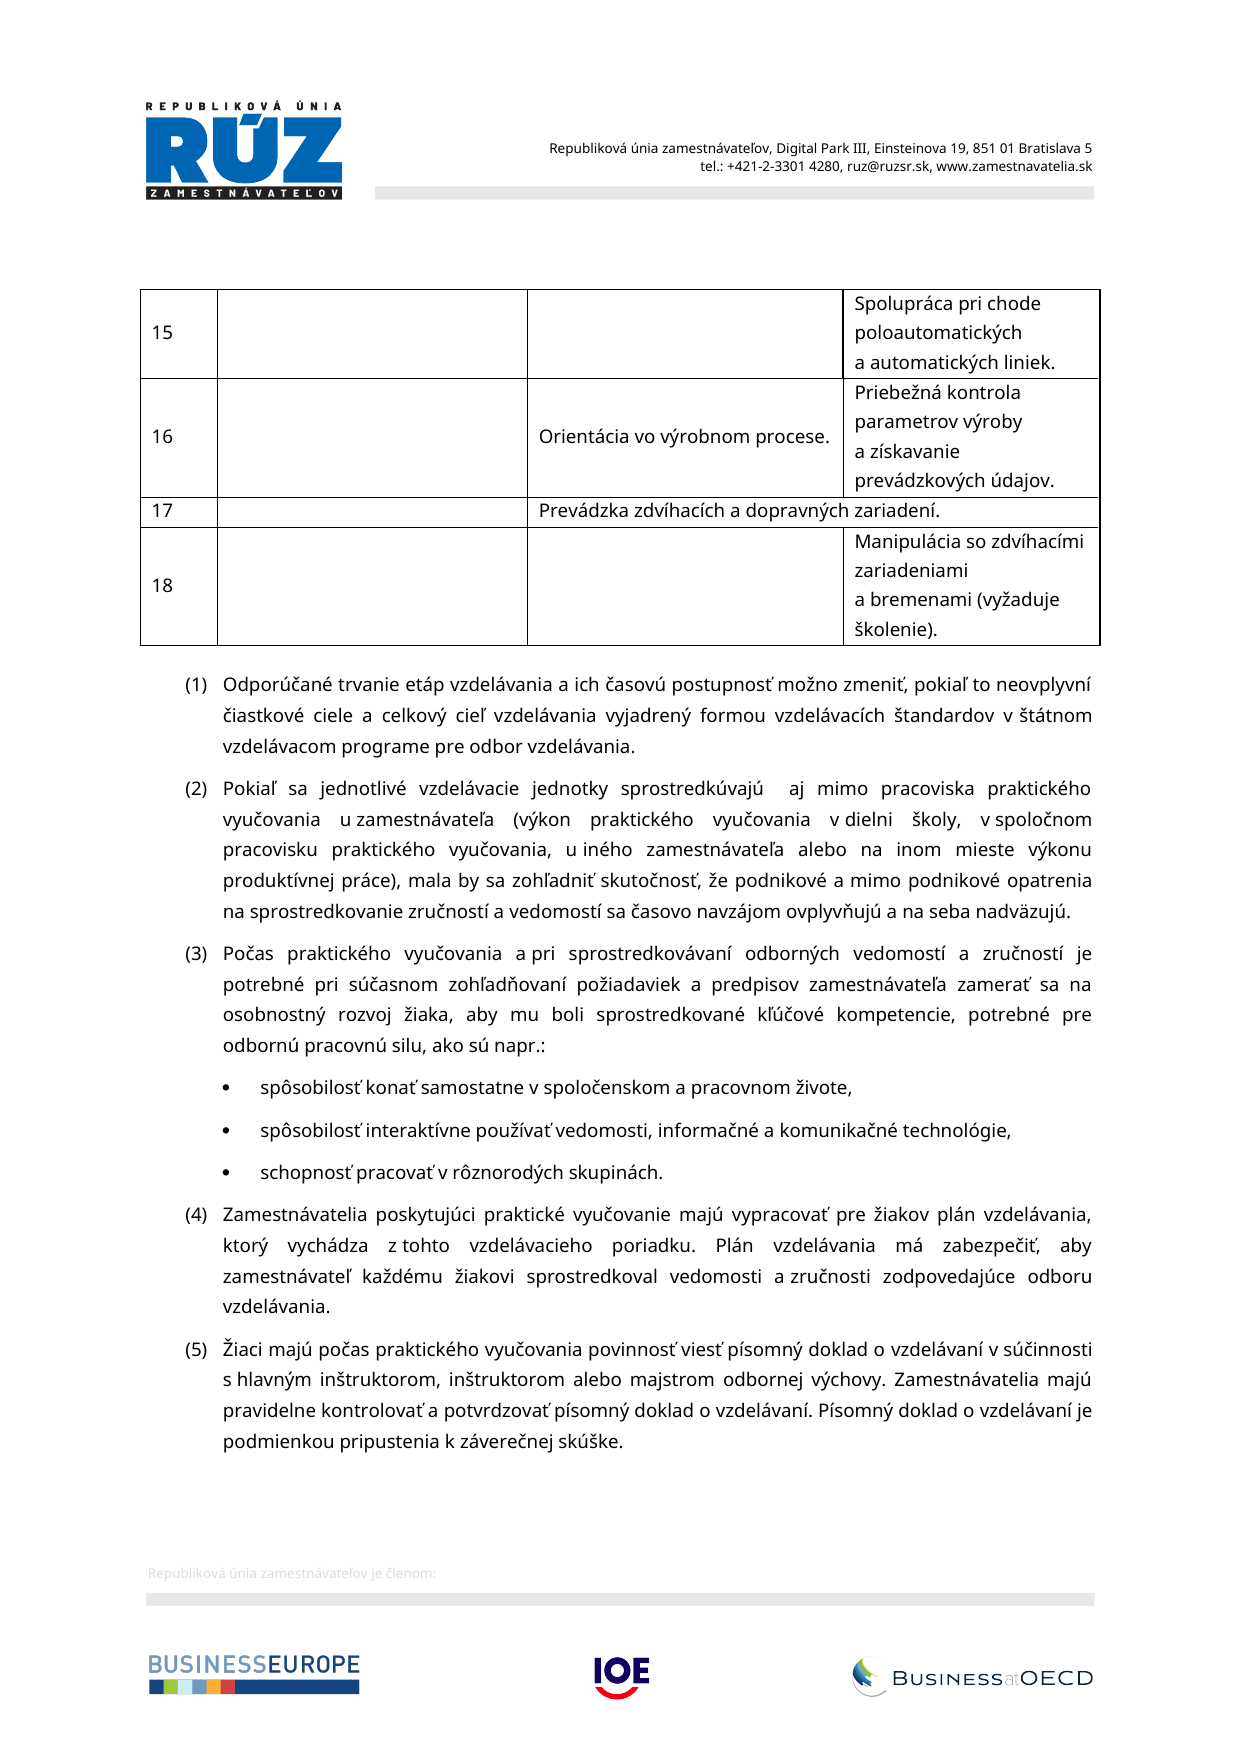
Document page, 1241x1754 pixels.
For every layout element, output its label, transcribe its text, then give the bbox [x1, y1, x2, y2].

table_cell [528, 528, 843, 645]
table_cell 17 [141, 498, 217, 527]
table_cell [218, 290, 527, 378]
table_cell Priebežná kontrola parametrov výroby a získavanie prevádzkových údajov. [844, 378, 1099, 497]
table_cell [218, 528, 527, 645]
table_cell [528, 290, 842, 378]
table_cell Spolupráca pri chode poloautomatických a automatických liniek. [844, 290, 1099, 378]
list Žiaci majú počas praktického vyučovania povinnosť viesť písomný doklad o vzdelávaní v súčinnosti s hlavným inštruktorom, inštruktorom alebo majstrom odbornej výchovy. Zamestnávatelia majú pravidelne kontrolovať a potvrdzovať písomný doklad o vzdelávaní. Písomný doklad o vzdelávaní je podmienkou pripustenia k záverečnej skúške. [185, 1336, 1092, 1453]
list Pokiaľ sa jednotlivé vzdelávacie jednotky sprostredkúvajú aj mimo pracoviska praktického vyučovania u zamestnávateľa (výkon praktického vyučovania v dielni školy, v spoločnom pracovisku praktického vyučovania, u iného zamestnávateľa alebo na inom mieste výkonu produktívnej práce), mala by sa zohľadniť skutočnosť, že podnikové a mimo podnikové opatrenia na sprostredkovanie zručností a vedomostí sa časovo navzájom ovplyvňujú a na seba nadväzujú. [185, 775, 1092, 923]
table_cell Orientácia vo výrobnom procese. [528, 379, 843, 497]
list spôsobilosť konať samostatne v spoločenskom a pracovnom živote, [223, 1074, 1092, 1100]
table_cell [218, 379, 527, 497]
table_cell [218, 498, 527, 527]
list Zamestnávatelia poskytujúci praktické vyučovanie majú vypracovať pre žiakov plán vzdelávania, ktorý vychádza z tohto vzdelávacieho poriadku. Plán vzdelávania má zabezpečiť, aby zamestnávateľ každému žiakovi sprostredkoval vedomosti a zručnosti zodpovedajúce odboru vzdelávania. [185, 1202, 1092, 1319]
list spôsobilosť interaktívne používať vedomosti, informačné a komunikačné technológie, [223, 1117, 1092, 1142]
table_cell 15 [141, 290, 217, 378]
list Odporúčané trvanie etáp vzdelávania a ich časovú postupnosť možno zmeniť, pokiaľ to neovplyvní čiastkové ciele a celkový cieľ vzdelávania vyjadrený formou vzdelávacích štandardov v štátnom vzdelávacom programe pre odbor vzdelávania. [185, 672, 1092, 758]
picture [0, 0, 1241, 291]
list Počas praktického vyučovania a pri sprostredkovávaní odborných vedomostí a zručností je potrebné pri súčasnom zohľadňovaní požiadaviek a predpisov zamestnávateľa zamerať sa na osobnostný rozvoj žiaka, aby mu boli sprostredkované kľúčové kompetencie, potrebné pre odbornú pracovnú silu, ako sú napr.: [185, 940, 1092, 1058]
list schopnosť pracovať v rôznorodých skupinách. [223, 1159, 1092, 1185]
table_cell 18 [141, 528, 217, 645]
table_cell Prevádzka zdvíhacích a dopravných zariadení. [528, 497, 1099, 527]
picture [0, 1499, 1241, 1754]
table_cell Manipulácia so zdvíhacími zariadeniami a bremenami (vyžaduje školenie). [844, 527, 1099, 645]
table_cell 16 [141, 379, 217, 497]
